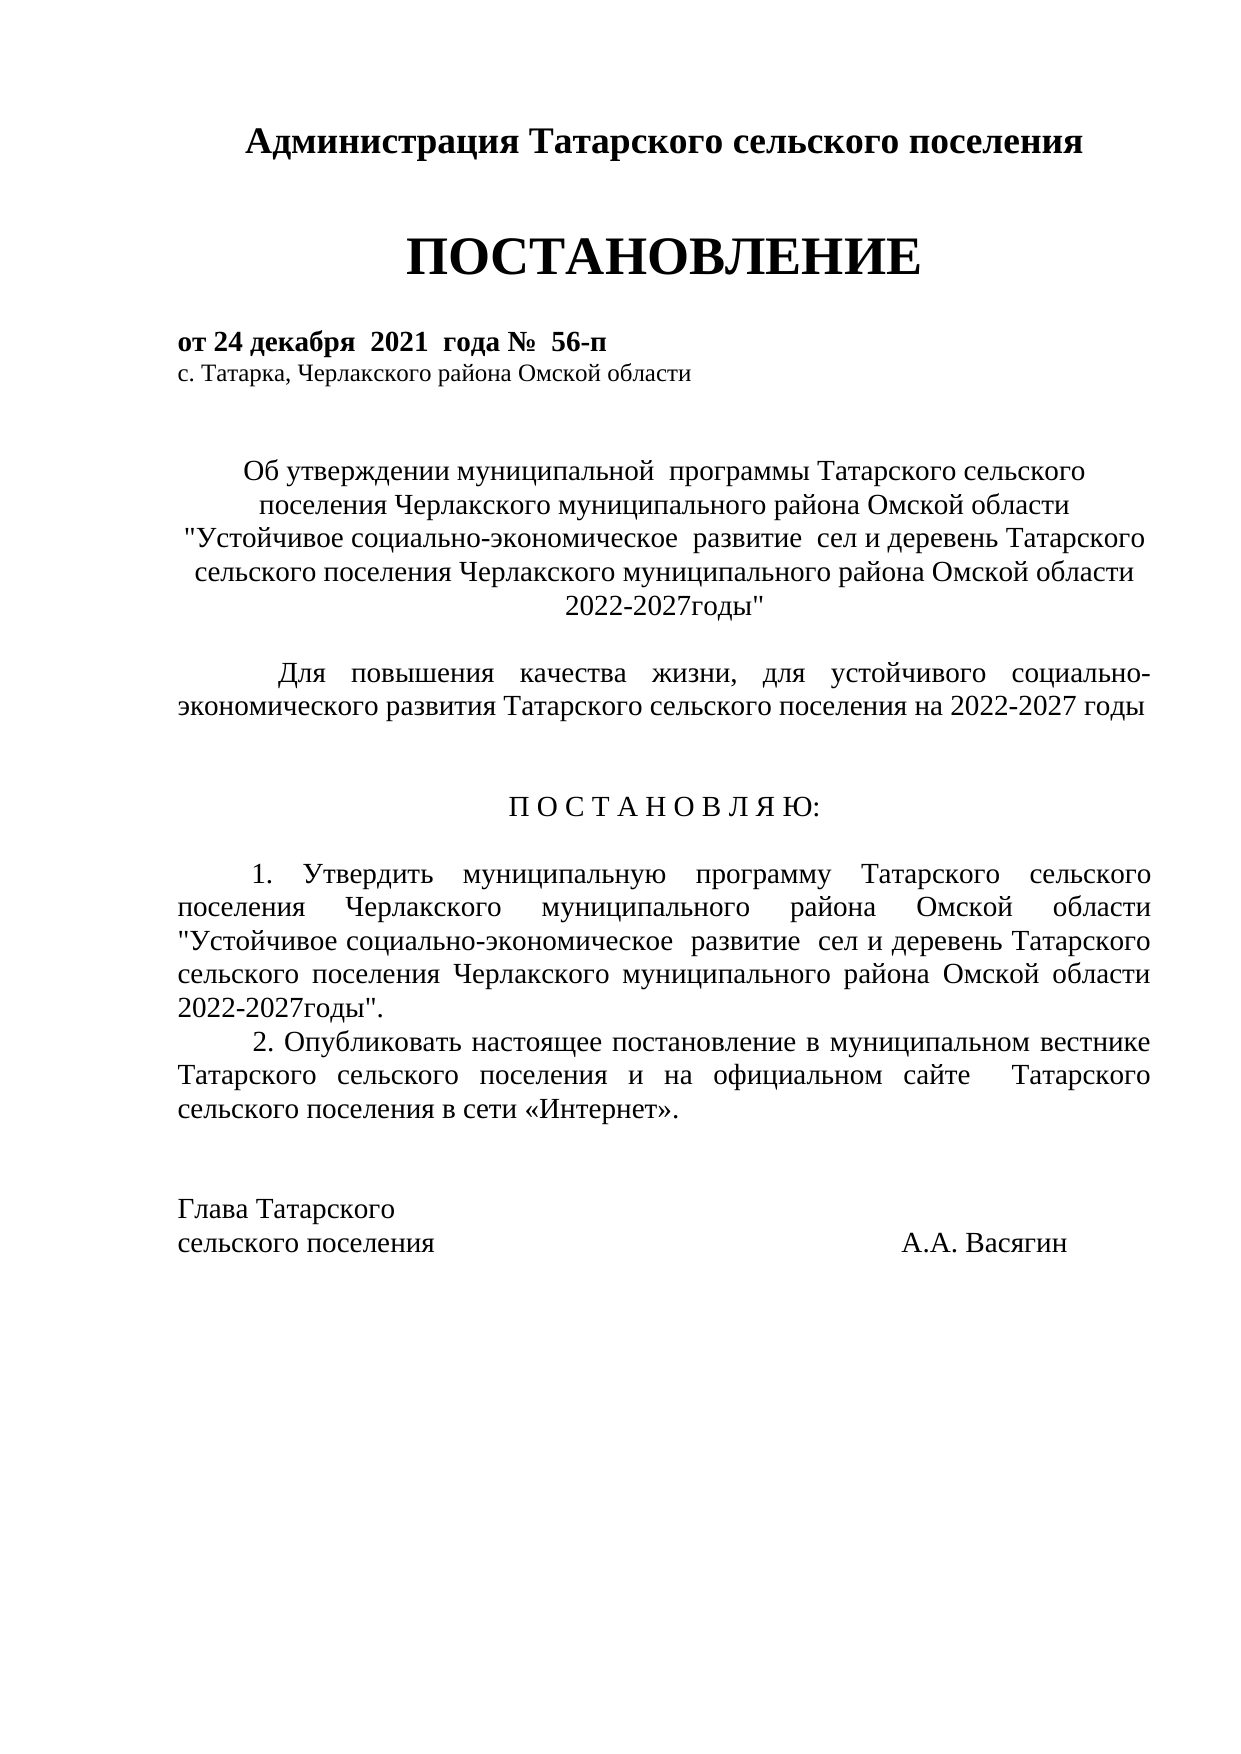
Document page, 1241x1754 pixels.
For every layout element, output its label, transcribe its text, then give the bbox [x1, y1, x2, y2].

text Глава Татарского [177, 1191, 1152, 1225]
text П О С Т А Н О В Л Я Ю: [177, 789, 1152, 822]
text сельского поселения А.А. Васягин [177, 1225, 1152, 1258]
text ПОСТАНОВЛЕНИЕ [177, 223, 1152, 286]
text 1. Утвердить муниципальную программу Татарского сельского поселения Черлакского муниципального района Омской области "Устойчивое социально-экономическое развитие сел и деревень Татарского сельского поселения Черлакского муниципального района Омской области 2022-2027годы". [177, 856, 1152, 1024]
text Для повышения качества жизни, для устойчивого социально-экономического развития Татарского сельского поселения на 2022-2027 годы [177, 655, 1152, 722]
text с. Татарка, Черлакского района Омской области [177, 358, 1152, 386]
text от 24 декабря 2021 года № 56-п [177, 324, 1152, 358]
text Об утверждении муниципальной программы Татарского сельского поселения Черлакского муниципального района Омской области "Устойчивое социально-экономическое развитие сел и деревень Татарского сельского поселения Черлакского муниципального района Омской области 2022-2027годы" [177, 453, 1152, 621]
text 2. Опубликовать настоящее постановление в муниципальном вестнике Татарского сельского поселения и на официальном сайте Татарского сельского поселения в сети «Интернет». [177, 1024, 1152, 1124]
text Администрация Татарского сельского поселения [177, 118, 1152, 161]
